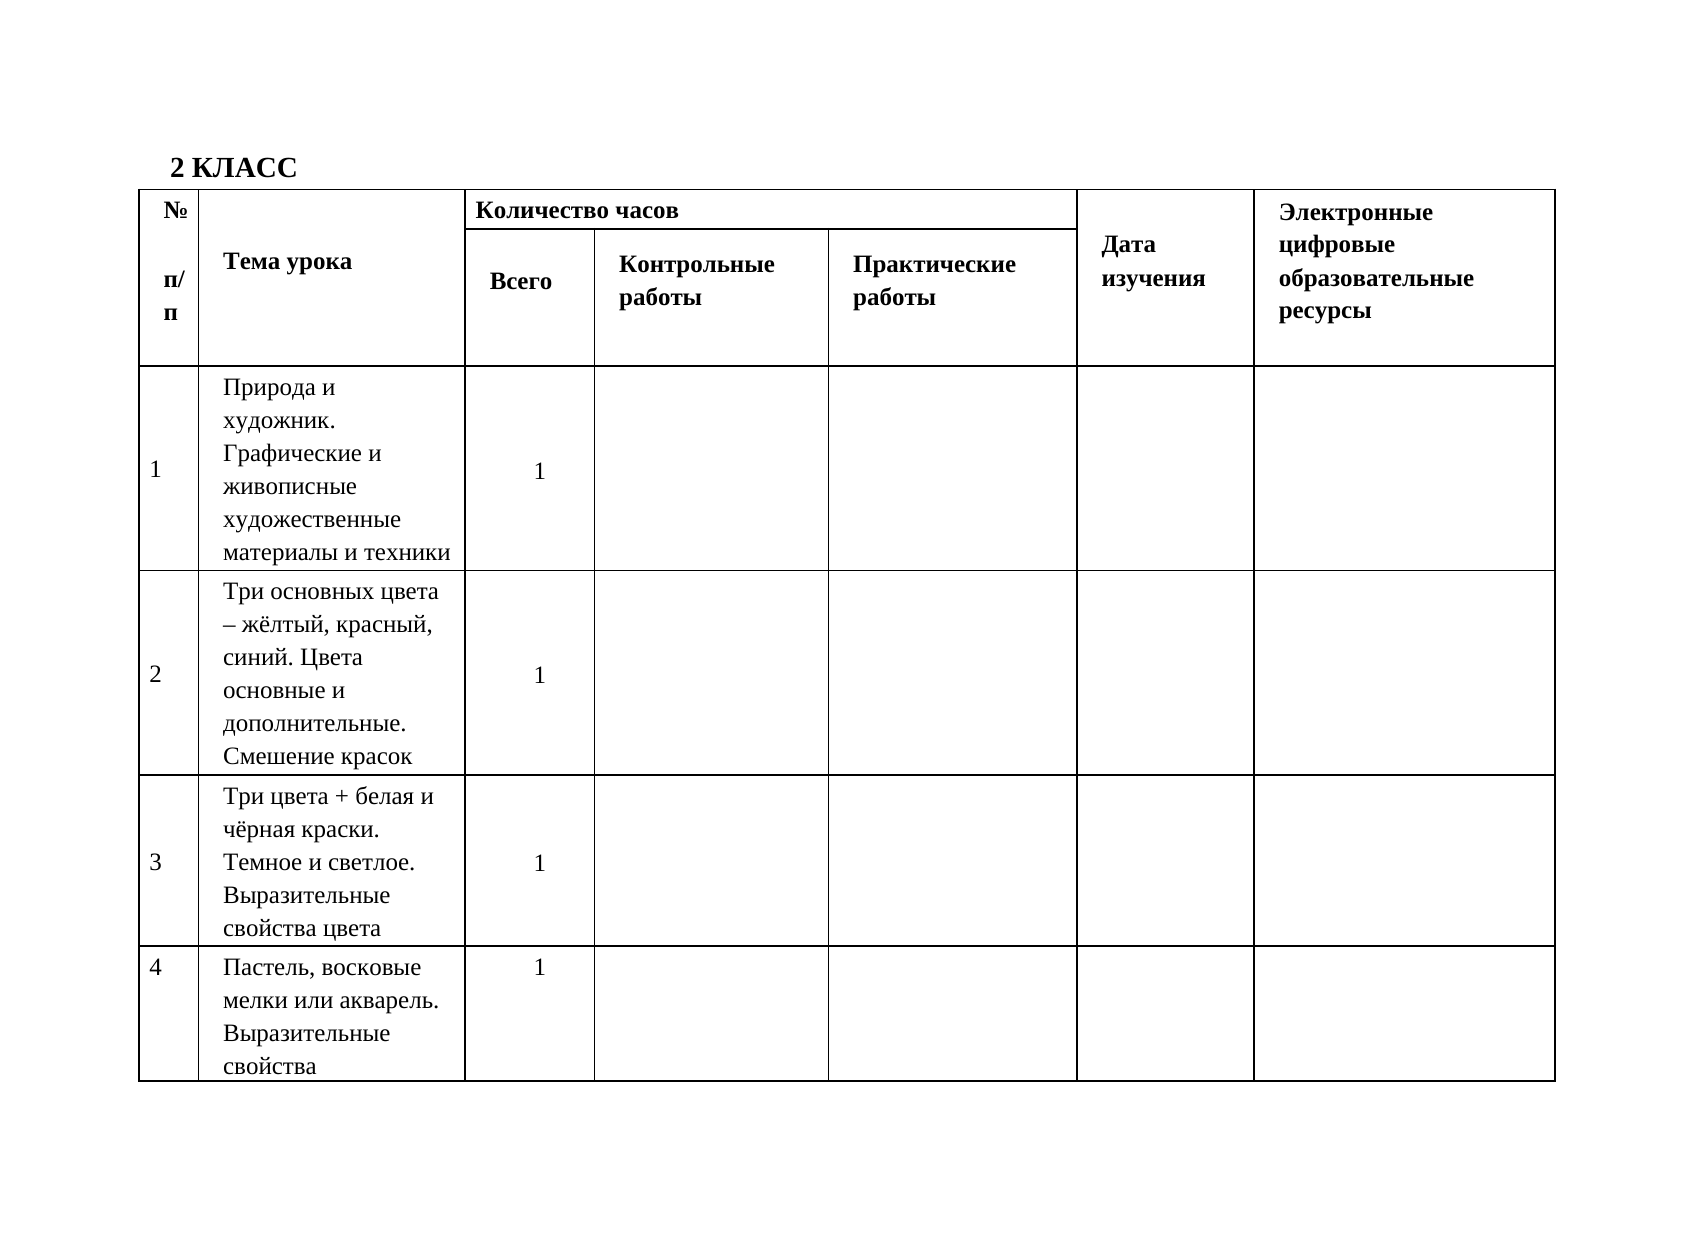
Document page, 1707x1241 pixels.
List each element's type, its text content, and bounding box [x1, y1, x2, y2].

table_cell [1078, 776, 1253, 945]
table_cell Контрольные работы [595, 230, 828, 365]
table_cell [829, 571, 1076, 774]
table_cell [1078, 947, 1253, 1080]
text 2 КЛАСС [162, 150, 1557, 183]
table_header Электронные цифровые образовательные ресурсы [1255, 190, 1554, 365]
table_cell 2 [140, 571, 198, 774]
table_cell [829, 776, 1076, 945]
table_cell [595, 776, 828, 945]
table_cell Практические работы [829, 230, 1076, 365]
table_cell Три основных цвета – жёлтый, красный, синий. Цвета основные и дополнительные. Смешение красок [199, 571, 464, 774]
table_cell [1078, 367, 1253, 569]
table_cell [1078, 571, 1253, 774]
table_cell 4 [140, 947, 198, 1080]
table_cell 1 [466, 367, 594, 569]
table_header Дата изучения [1078, 190, 1253, 365]
table_cell [595, 571, 828, 774]
table_cell [595, 367, 828, 569]
table_cell Всего [466, 230, 594, 365]
table_cell [829, 367, 1076, 569]
table_cell [829, 947, 1076, 1080]
table_cell [1255, 571, 1554, 774]
table_header Количество часов [466, 190, 1076, 228]
table_cell 1 [466, 571, 594, 774]
table_cell [1255, 776, 1554, 945]
table_cell 3 [140, 776, 198, 945]
table_cell Природа и художник. Графические и живописные художественные материалы и техники [199, 367, 464, 569]
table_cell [199, 947, 464, 1080]
table_header № п/п [140, 190, 198, 365]
table_cell 1 [140, 367, 198, 569]
table_cell [1255, 947, 1554, 1080]
table_header Тема урока [199, 190, 464, 365]
table_cell 1 [466, 947, 594, 1080]
table_cell [1255, 367, 1554, 569]
table_cell Три цвета + белая и чёрная краски. Темное и светлое. Выразительные свойства цвета [199, 776, 464, 945]
table_cell [595, 947, 828, 1080]
table_cell 1 [466, 776, 594, 945]
